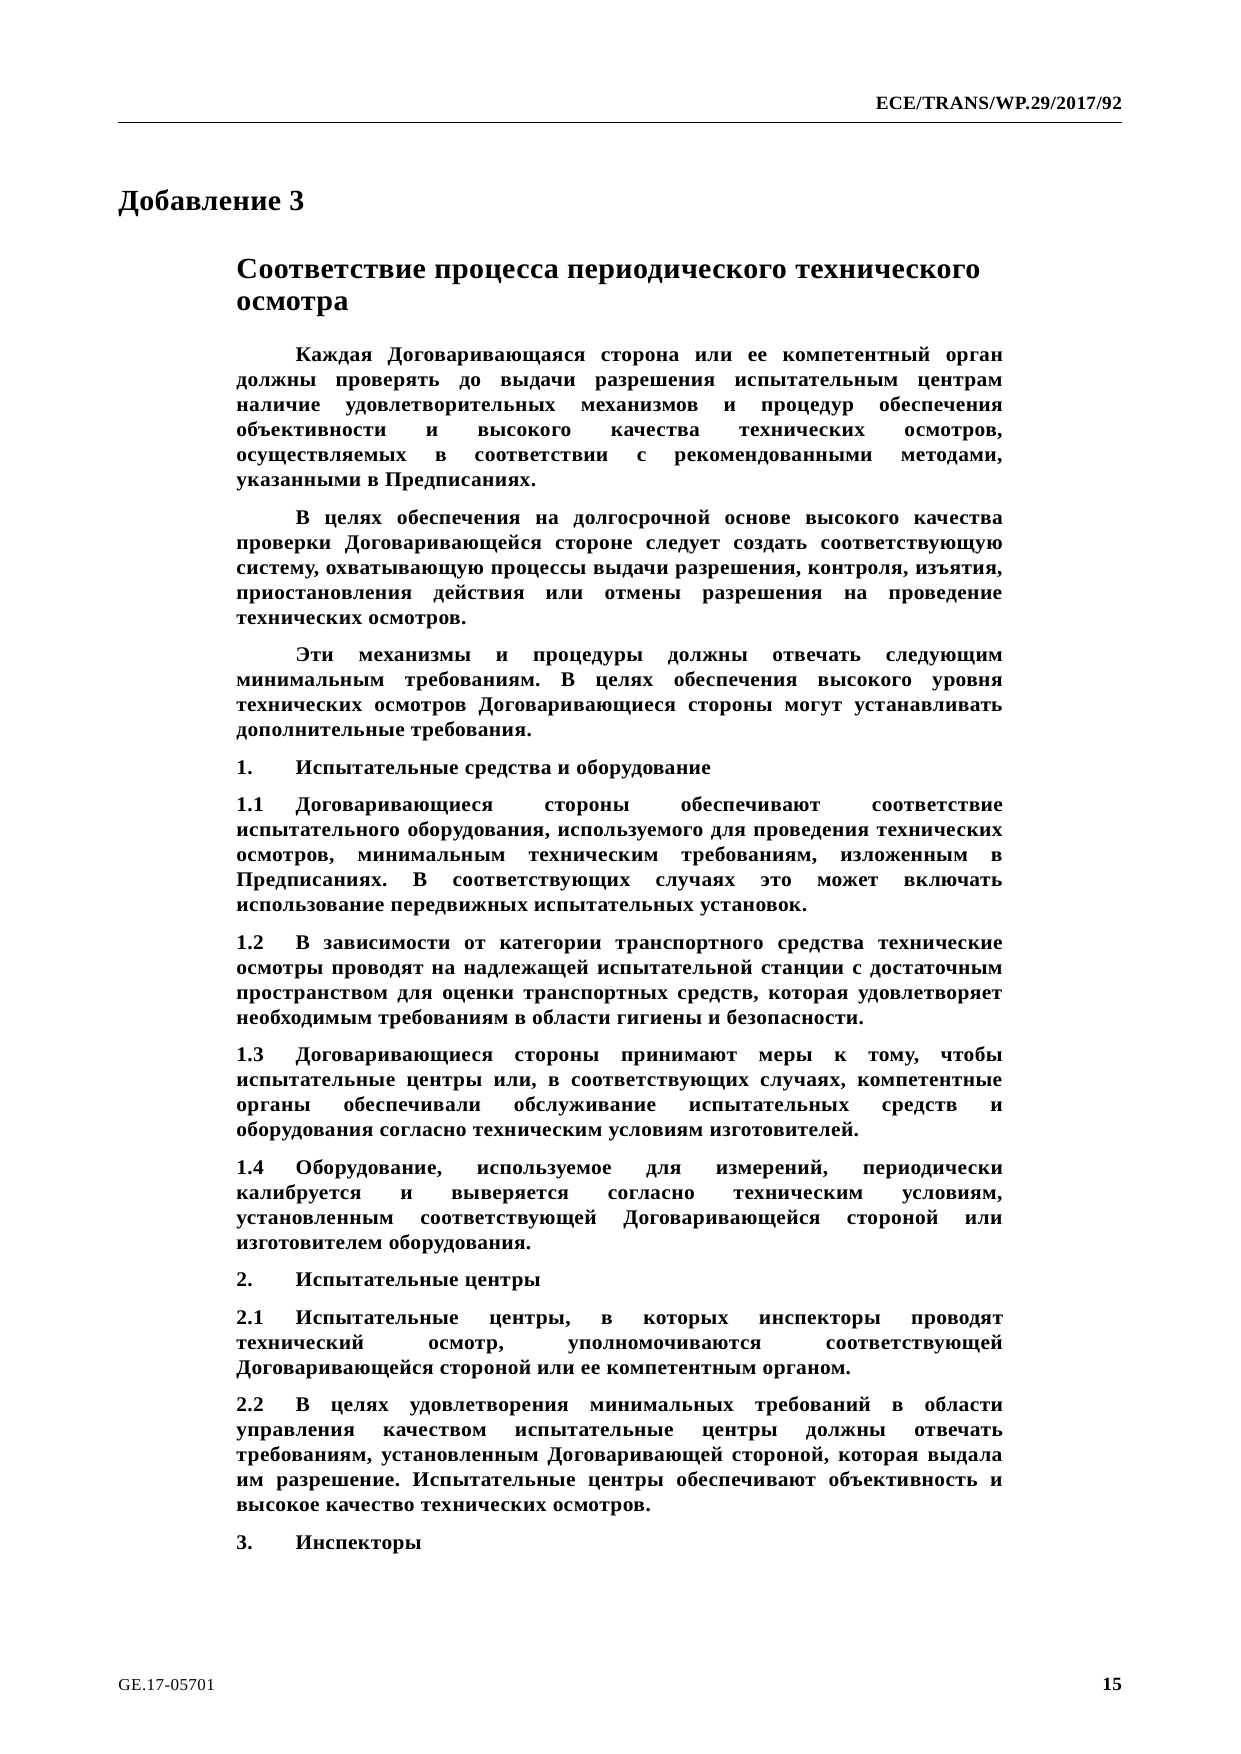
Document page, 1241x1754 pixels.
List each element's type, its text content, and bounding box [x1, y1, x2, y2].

text 1.2 В зависимости от категории транспортного средства технические осмотры проводят на надлежащей испытательной станции с достаточным пространством для оценки транспортных средств, которая удовлетворяет необходимым требованиям в области гигиены и безопасности. [236, 929, 1004, 1029]
text Эти механизмы и процедуры должны отвечать следующим минимальным требованиям. В целях обеспечения высокого уровня технических осмотров Договаривающиеся стороны могут устанавливать дополнительные требования. [236, 641, 1004, 741]
text Добавление 3 [118, 185, 1004, 216]
text 2.2 В целях удовлетворения минимальных требований в области управления качеством испытательные центры должны отвечать требованиям, установленным Договаривающей стороной, которая выдала им разрешение. Испытательные центры обеспечивают объективность и высокое качество технических осмотров. [236, 1391, 1004, 1516]
text 1.3 Договаривающиеся стороны принимают меры к тому, чтобы испытательные центры или, в соответствующих случаях, компетентные органы обеспечивали обслуживание испытательных средств и оборудования согласно техническим условиям изготовителей. [236, 1041, 1004, 1141]
text Каждая Договаривающаяся сторона или ее компетентный орган должны проверять до выдачи разрешения испытательным центрам наличие удовлетворительных механизмов и процедур обеспечения объективности и высокого качества технических осмотров, осуществляемых в соответствии с рекомендованными методами, указанными в Предписаниях. [236, 341, 1004, 491]
text 1.4 Оборудование, используемое для измерений, периодически калибруется и выверяется согласно техническим условиям, установленным соответствующей Договаривающейся стороной или изготовителем оборудования. [236, 1154, 1004, 1254]
text 1.1 Договаривающиеся стороны обеспечивают соответствие испытательного оборудования, используемого для проведения технических осмотров, минимальным техническим требованиям, изложенным в Предписаниях. В соответствующих случаях это может включать использование передвижных испытательных установок. [236, 791, 1004, 916]
text В целях обеспечения на долгосрочной основе высокого качества проверки Договаривающейся стороне следует создать соответствующую систему, охватывающую процессы выдачи разрешения, контроля, изъятия, приостановления действия или отмены разрешения на проведение технических осмотров. [236, 504, 1004, 629]
text 2.1 Испытательные центры, в которых инспекторы проводят технический осмотр, уполномочиваются соответствующей Договаривающейся стороной или ее компетентным органом. [236, 1304, 1004, 1379]
text 3. Инспекторы [236, 1529, 1004, 1554]
text 2. Испытательные центры [236, 1266, 1004, 1291]
text 1. Испытательные средства и оборудование [236, 754, 1004, 779]
text Соответствие процесса периодического технического осмотра [118, 254, 1004, 316]
